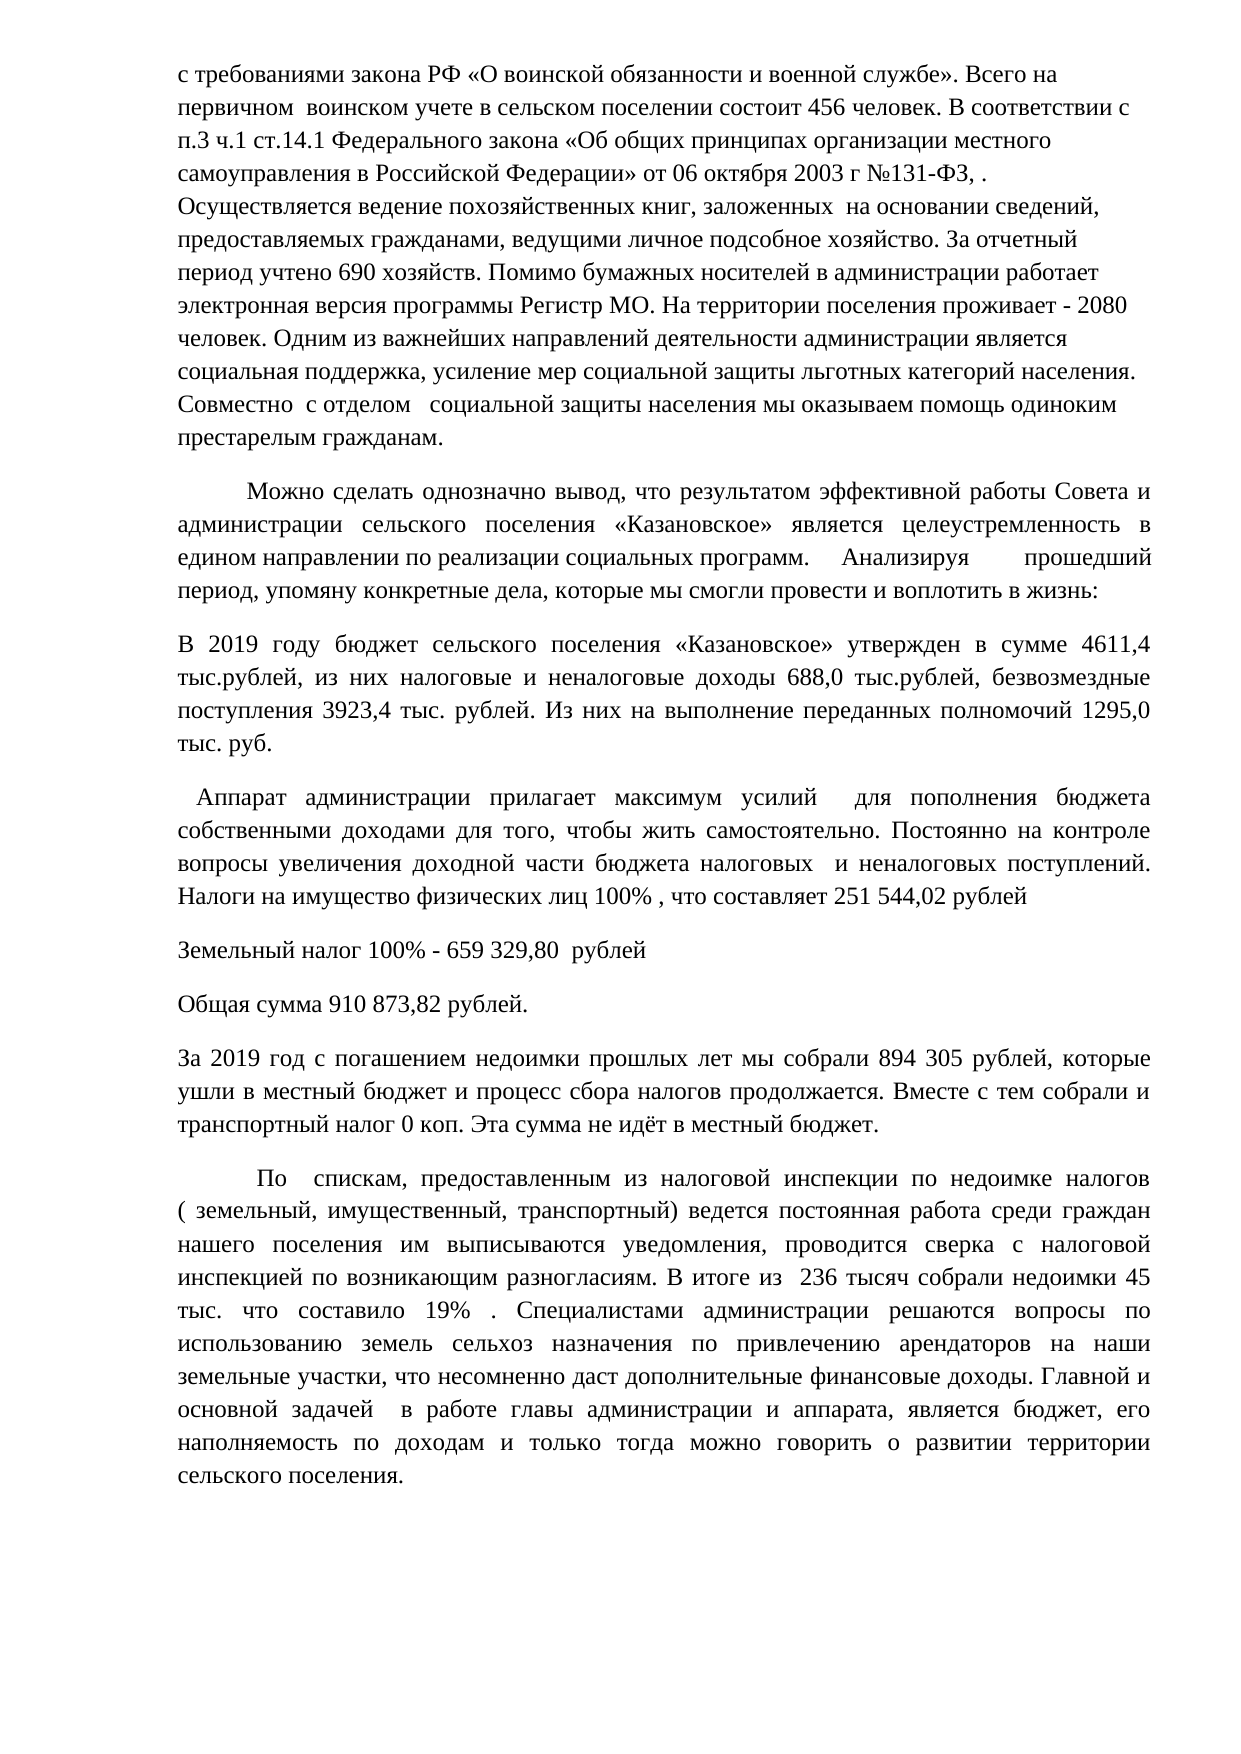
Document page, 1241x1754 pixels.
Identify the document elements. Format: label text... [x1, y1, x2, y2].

text Аппарат администрации прилагает максимум усилий для пополнения бюджета собственными доходами для того, чтобы жить самостоятельно. Постоянно на контроле вопросы увеличения доходной части бюджета налоговых и неналоговых поступлений. Налоги на имущество физических лиц 100% , что составляет 251 544,02 рублей [177, 782, 1152, 910]
text По спискам, предоставленным из налоговой инспекции по недоимке налогов ( земельный, имущественный, транспортный) ведется постоянная работа среди граждан нашего поселения им выписываются уведомления, проводится сверка с налоговой инспекцией по возникающим разногласиям. В итоге из 236 тысяч собрали недоимки 45 тыс. что составило 19% . Специалистами администрации решаются вопросы по использованию земель сельхоз назначения по привлечению арендаторов на наши земельные участки, что несомненно даст дополнительные финансовые доходы. Главной и основной задачей в работе главы администрации и аппарата, является бюджет, его наполняемость по доходам и только тогда можно говорить о развитии территории сельского поселения. [177, 1163, 1152, 1488]
text Общая сумма 910 873,82 рублей. [177, 989, 1152, 1018]
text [177, 59, 1152, 451]
text За 2019 год с погашением недоимки прошлых лет мы собрали 894 305 рублей, которые ушли в местный бюджет и процесс сбора налогов продолжается. Вместе с тем собрали и транспортный налог 0 коп. Эта сумма не идёт в местный бюджет. [177, 1043, 1152, 1137]
text Земельный налог 100% - 659 329,80 рублей [177, 935, 1152, 964]
text Можно сделать однозначно вывод, что результатом эффективной работы Совета и администрации сельского поселения «Казановское» является целеустремленность в едином направлении по реализации социальных программ. Анализируя прошедший период, упомяну конкретные дела, которые мы смогли провести и воплотить в жизнь: [177, 476, 1152, 604]
text В 2019 году бюджет сельского поселения «Казановское» утвержден в сумме 4611,4 тыс.рублей, из них налоговые и неналоговые доходы 688,0 тыс.рублей, безвозмездные поступления 3923,4 тыс. рублей. Из них на выполнение переданных полномочий 1295,0 тыс. руб. [177, 629, 1152, 757]
